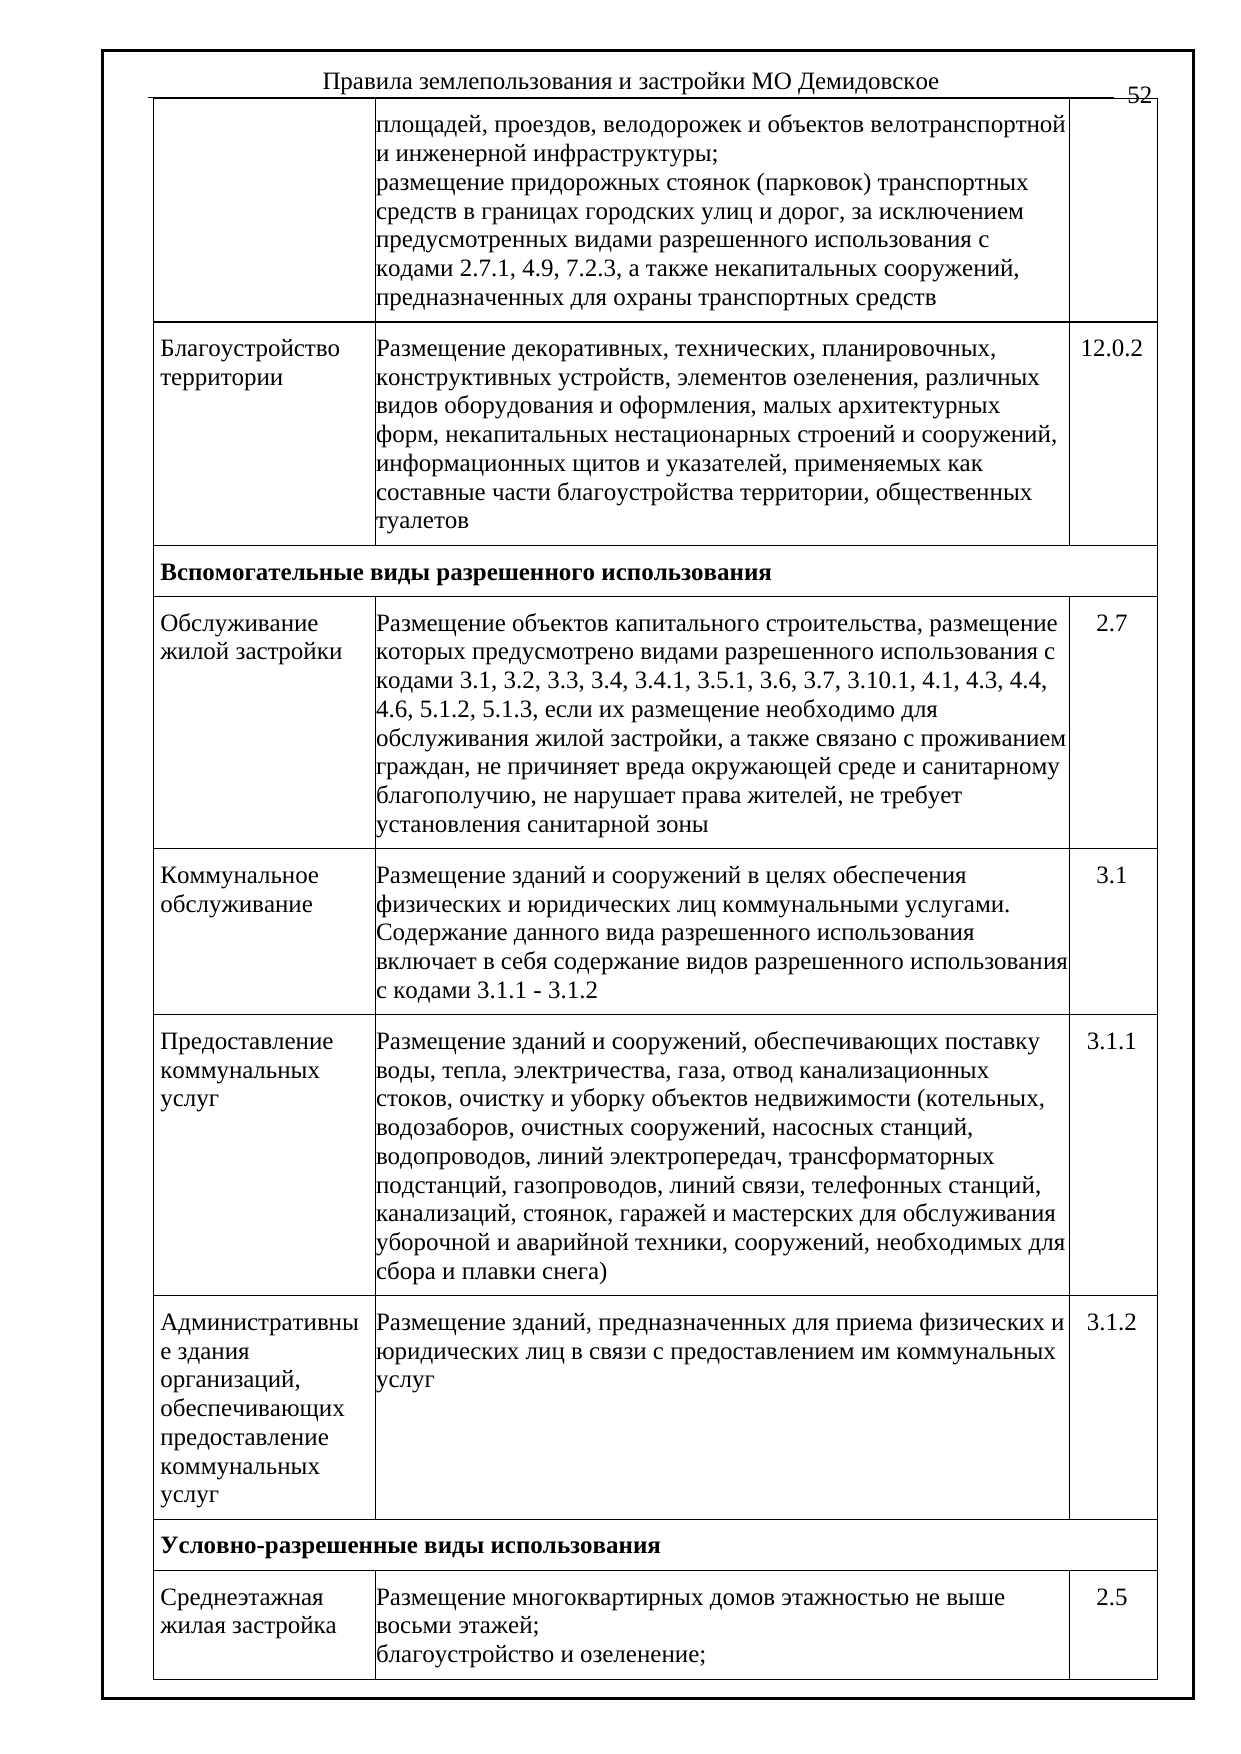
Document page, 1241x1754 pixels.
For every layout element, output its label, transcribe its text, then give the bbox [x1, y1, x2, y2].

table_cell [154, 1571, 375, 1678]
table_cell Размещение зданий, предназначенных для приема физических и юридических лиц в связи с предоставлением им коммунальных услуг [376, 1296, 1069, 1519]
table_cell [376, 1571, 1069, 1678]
table_cell Обслуживание жилой застройки [154, 597, 375, 848]
table_cell 3.1.2 [1070, 1296, 1157, 1519]
table_cell Размещение зданий и сооружений в целях обеспечения физических и юридических лиц коммунальными услугами. Содержание данного вида разрешенного использования включает в себя содержание видов разрешенного использования с кодами 3.1.1 - 3.1.2 [376, 849, 1069, 1014]
table_cell 2.7 [1070, 597, 1157, 848]
table_cell 2.5 [1070, 1571, 1157, 1678]
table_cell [154, 99, 375, 321]
table_cell Предоставление коммунальных услуг [154, 1015, 375, 1295]
table_cell Размещение декоративных, технических, планировочных, конструктивных устройств, элементов озеленения, различных видов оборудования и оформления, малых архитектурных форм, некапитальных нестационарных строений и сооружений, информационных щитов и указателей, применяемых как составные части благоустройства территории, общественных туалетов [376, 323, 1069, 545]
table_cell Условно-разрешенные виды использования [154, 1520, 1157, 1570]
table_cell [376, 99, 1069, 321]
table_cell Размещение зданий и сооружений, обеспечивающих поставку воды, тепла, электричества, газа, отвод канализационных стоков, очистку и уборку объектов недвижимости (котельных, водозаборов, очистных сооружений, насосных станций, водопроводов, линий электропередач, трансформаторных подстанций, газопроводов, линий связи, телефонных станций, канализаций, стоянок, гаражей и мастерских для обслуживания уборочной и аварийной техники, сооружений, необходимых для сбора и плавки снега) [376, 1015, 1069, 1295]
table_cell Административные здания организаций, обеспечивающих предоставление коммунальных услуг [154, 1296, 375, 1519]
table_cell Коммунальное обслуживание [154, 849, 375, 1014]
table_cell 3.1 [1070, 849, 1157, 1014]
table_cell 3.1.1 [1070, 1015, 1157, 1295]
table_cell 12.0.2 [1070, 323, 1157, 545]
table_cell 12.0.1 [1070, 99, 1157, 321]
table_cell Вспомогательные виды разрешенного использования [154, 546, 1157, 596]
table_cell Размещение объектов капитального строительства, размещение которых предусмотрено видами разрешенного использования с кодами 3.1, 3.2, 3.3, 3.4, 3.4.1, 3.5.1, 3.6, 3.7, 3.10.1, 4.1, 4.3, 4.4, 4.6, 5.1.2, 5.1.3, если их размещение необходимо для обслуживания жилой застройки, а также связано с проживанием граждан, не причиняет вреда окружающей среде и санитарному благополучию, не нарушает права жителей, не требует установления санитарной зоны [376, 597, 1069, 848]
table_cell Благоустройство территории [154, 323, 375, 545]
